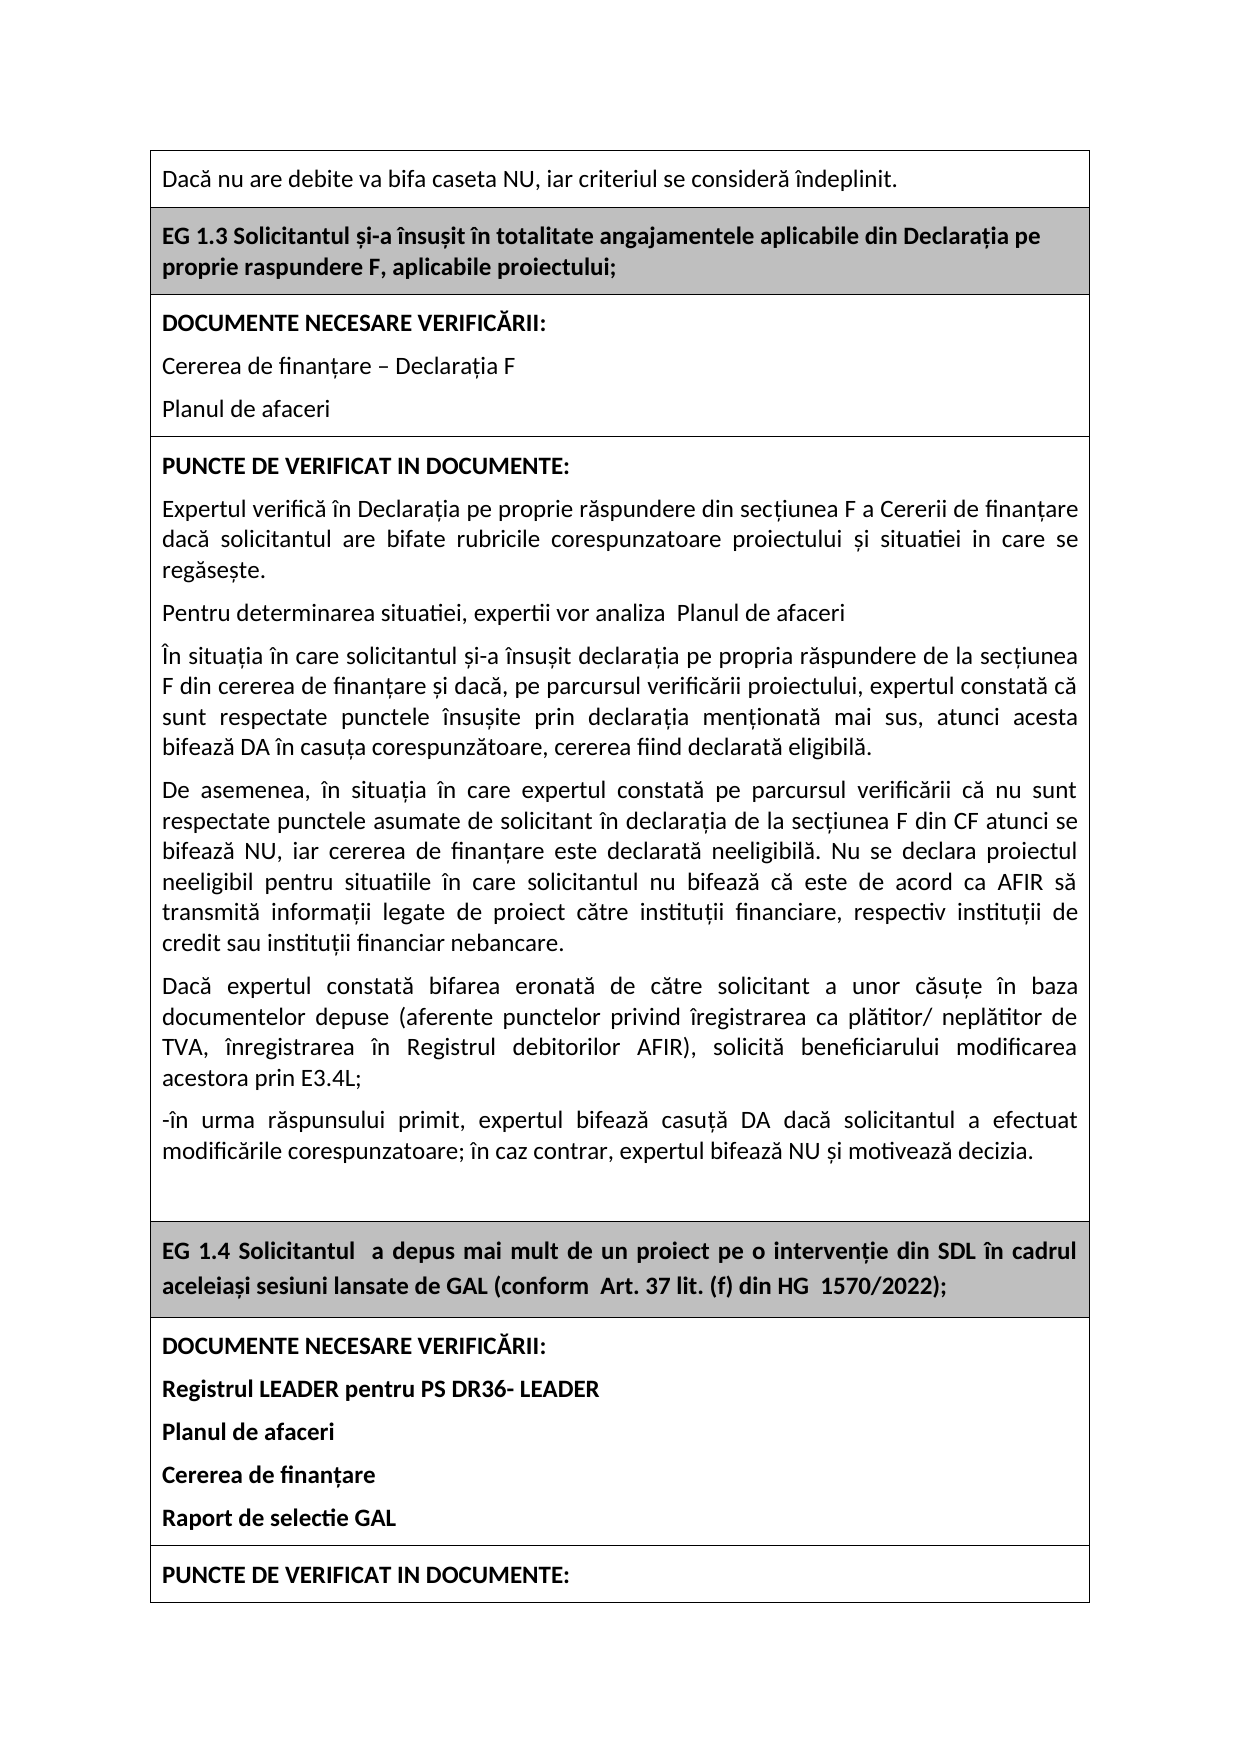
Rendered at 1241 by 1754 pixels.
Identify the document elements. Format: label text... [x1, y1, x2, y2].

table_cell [151, 151, 1089, 207]
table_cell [151, 1546, 1089, 1602]
table_cell PUNCTE DE VERIFICAT IN DOCUMENTE: Expertul verifică în Declaraţia pe proprie răspundere din secțiunea F a Cererii de finanțare dacă solicitantul are bifate rubricile corespunzatoare proiectului şi situatiei in care se regăseşte. Pentru determinarea situatiei, expertii vor analiza Planul de afaceri În situația în care solicitantul și-a însușit declarația pe propria răspundere de la secțiunea F din cererea de finanțare și dacă, pe parcursul verificării proiectului, expertul constată că sunt respectate punctele însușite prin declarația menționată mai sus, atunci acesta bifează DA în casuța corespunzătoare, cererea fiind declarată eligibilă. De asemenea, în situația în care expertul constată pe parcursul verificării că nu sunt respectate punctele asumate de solicitant în declarația de la secțiunea F din CF atunci se bifează NU, iar cererea de finanțare este declarată neeligibilă. Nu se declara proiectul neeligibil pentru situatiile în care solicitantul nu bifează că este de acord ca AFIR să transmită informații legate de proiect către instituții financiare, respectiv instituții de credit sau instituții financiar nebancare. Dacă expertul constată bifarea eronată de către solicitant a unor căsuțe în baza documentelor depuse (aferente punctelor privind îregistrarea ca plătitor/ neplătitor de TVA, înregistrarea în Registrul debitorilor AFIR), solicită beneficiarului modificarea acestora prin E3.4L; -în urma răspunsului primit, expertul bifează casuță DA dacă solicitantul a efectuat modificările corespunzatoare; în caz contrar, expertul bifează NU şi motivează decizia. [151, 437, 1089, 1221]
table_cell EG 1.3 Solicitantul şi-a însuşit în totalitate angajamentele aplicabile din Declaraţia pe proprie raspundere F, aplicabile proiectului; [151, 208, 1089, 294]
table_cell EG 1.4 Solicitantul a depus mai mult de un proiect pe o intervenţie din SDL în cadrul aceleiaşi sesiuni lansate de GAL (conform Art. 37 lit. (f) din HG 1570/2022); [151, 1222, 1089, 1317]
table_cell DOCUMENTE NECESARE VERIFICĂRII: Registrul LEADER pentru PS DR36- LEADER Planul de afaceri Cererea de finanţare Raport de selectie GAL [151, 1318, 1089, 1545]
table_cell DOCUMENTE NECESARE VERIFICĂRII: Cererea de finanţare – Declaraţia F Planul de afaceri [151, 295, 1089, 436]
